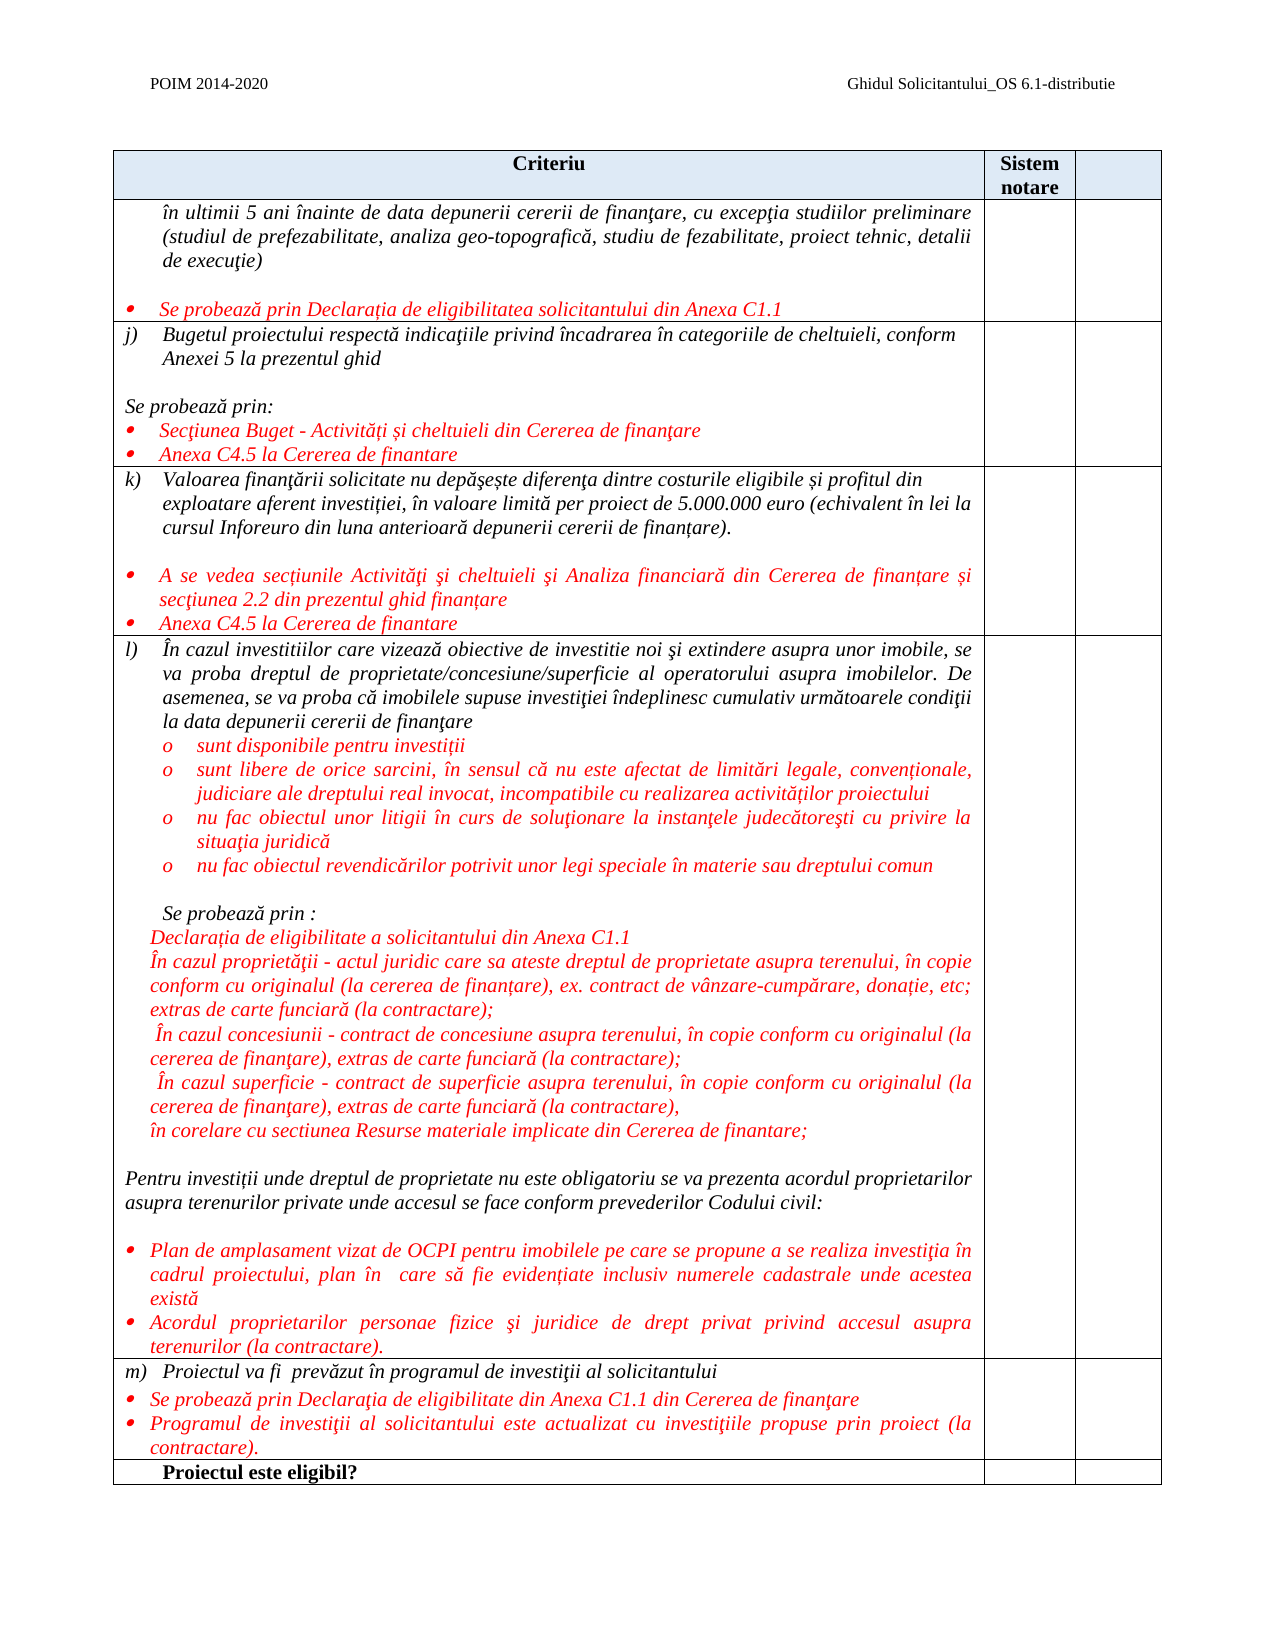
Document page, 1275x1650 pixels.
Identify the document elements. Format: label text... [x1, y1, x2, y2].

table_header [1076, 151, 1161, 199]
table_header Criteriu [114, 151, 984, 199]
table_cell [985, 200, 1075, 321]
table_cell [1076, 1460, 1161, 1484]
table_cell [985, 1359, 1075, 1459]
table_cell [985, 467, 1075, 635]
table_cell Bugetul proiectului respectă indicaţiile privind încadrarea în categoriile de cheltuieli, conform Anexei 5 la prezentul ghid Se probează prin: Secţiunea Buget - Activități și cheltuieli din Cererea de finanţare Anexa C4.5 la Cererea de finantare [114, 322, 984, 466]
table_cell [1076, 636, 1161, 1358]
table_cell [1076, 467, 1161, 635]
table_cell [114, 200, 984, 321]
table_cell Valoarea finanţării solicitate nu depăşește diferenţa dintre costurile eligibile și profitul din exploatare aferent investiției, în valoare limită per proiect de 5.000.000 euro (echivalent în lei la cursul Inforeuro din luna anterioară depunerii cererii de finanțare). A se vedea secțiunile Activităţi şi cheltuieli şi Analiza financiară din Cererea de finanțare și secţiunea 2.2 din prezentul ghid finanțare Anexa C4.5 la Cererea de finantare [114, 467, 984, 635]
table_cell [1076, 322, 1161, 466]
table_cell În cazul investitiilor care vizează obiective de investitie noi şi extindere asupra unor imobile, se va proba dreptul de proprietate/concesiune/superficie al operatorului asupra imobilelor. De asemenea, se va proba că imobilele supuse investiţiei îndeplinesc cumulativ următoarele condiţii la data depunerii cererii de finanţare o sunt disponibile pentru investiții o sunt libere de orice sarcini, în sensul că nu este afectat de limitări legale, convenționale, judiciare ale dreptului real invocat, incompatibile cu realizarea activităților proiectului o nu fac obiectul unor litigii în curs de soluţionare la instanţele judecătoreşti cu privire la situaţia juridică o nu fac obiectul revendicărilor potrivit unor legi speciale în materie sau dreptului comun Se probează prin :  Declarația de eligibilitate a solicitantului din Anexa C1.1  În cazul proprietăţii - actul juridic care sa ateste dreptul de proprietate asupra terenului, în copie conform cu originalul (la cererea de finanțare), ex. contract de vânzare-cumpărare, donație, etc; extras de carte funciară (la contractare);  În cazul concesiunii - contract de concesiune asupra terenului, în copie conform cu originalul (la cererea de finanţare), extras de carte funciară (la contractare);  În cazul superficie - contract de superficie asupra terenului, în copie conform cu originalul (la cererea de finanţare), extras de carte funciară (la contractare), în corelare cu sectiunea Resurse materiale implicate din Cererea de finantare; Pentru investiții unde dreptul de proprietate nu este obligatoriu se va prezenta acordul proprietarilor asupra terenurilor private unde accesul se face conform prevederilor Codului civil: Plan de amplasament vizat de OCPI pentru imobilele pe care se propune a se realiza investiţia în cadrul proiectului, plan în care să fie evidențiate inclusiv numerele cadastrale unde acestea există Acordul proprietarilor personae fizice şi juridice de drept privat privind accesul asupra terenurilor (la contractare). [114, 636, 984, 1358]
table_header Sistem notare [985, 151, 1075, 199]
table_cell [985, 322, 1075, 466]
table_cell [985, 636, 1075, 1358]
table_cell Proiectul este eligibil? [114, 1460, 984, 1484]
table_cell [1076, 1359, 1161, 1459]
table_cell [1076, 200, 1161, 321]
table_cell Proiectul va fi prevăzut în programul de investiţii al solicitantului Se probează prin Declaraţia de eligibilitate din Anexa C1.1 din Cererea de finanţare Programul de investiţii al solicitantului este actualizat cu investiţiile propuse prin proiect (la contractare). [114, 1359, 984, 1459]
table_cell [985, 1460, 1075, 1484]
